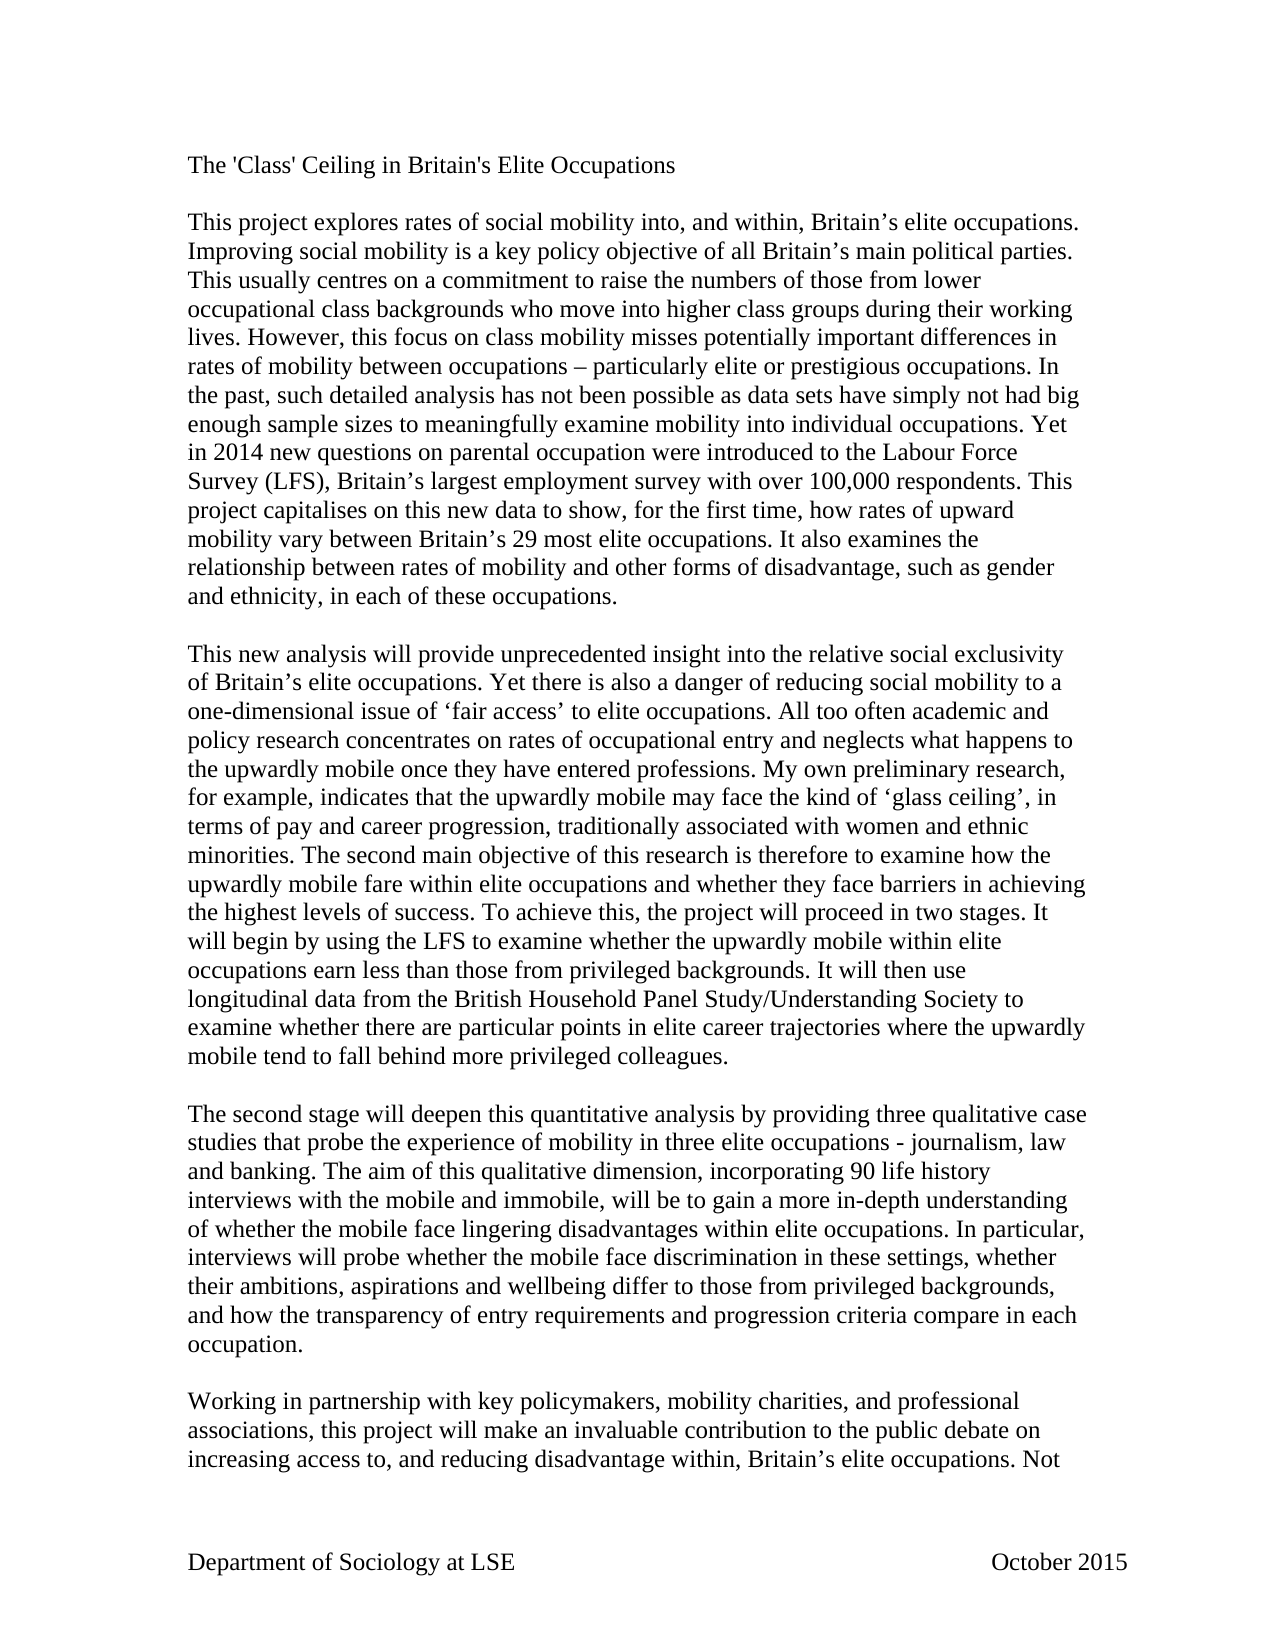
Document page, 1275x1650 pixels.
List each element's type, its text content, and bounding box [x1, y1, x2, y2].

text This project explores rates of social mobility into, and within, Britain’s elite occupations. Improving social mobility is a key policy objective of all Britain’s main political parties. This usually centres on a commitment to raise the numbers of those from lower occupational class backgrounds who move into higher class groups during their working lives. However, this focus on class mobility misses potentially important differences in rates of mobility between occupations – particularly elite or prestigious occupations. In the past, such detailed analysis has not been possible as data sets have simply not had big enough sample sizes to meaningfully examine mobility into individual occupations. Yet in 2014 new questions on parental occupation were introduced to the Labour Force Survey (LFS), Britain’s largest employment survey with over 100,000 respondents. This project capitalises on this new data to show, for the first time, how rates of upward mobility vary between Britain’s 29 most elite occupations. It also examines the relationship between rates of mobility and other forms of disadvantage, such as gender and ethnicity, in each of these occupations. [187, 207, 1087, 610]
text The 'Class' Ceiling in Britain's Elite Occupations [187, 150, 1087, 179]
text The second stage will deepen this quantitative analysis by providing three qualitative case studies that probe the experience of mobility in three elite occupations - journalism, law and banking. The aim of this qualitative dimension, incorporating 90 life history interviews with the mobile and immobile, will be to gain a more in-depth understanding of whether the mobile face lingering disadvantages within elite occupations. In particular, interviews will probe whether the mobile face discrimination in these settings, whether their ambitions, aspirations and wellbeing differ to those from privileged backgrounds, and how the transparency of entry requirements and progression criteria compare in each occupation. [187, 1099, 1087, 1357]
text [187, 1386, 1087, 1472]
text This new analysis will provide unprecedented insight into the relative social exclusivity of Britain’s elite occupations. Yet there is also a danger of reducing social mobility to a one-dimensional issue of ‘fair access’ to elite occupations. All too often academic and policy research concentrates on rates of occupational entry and neglects what happens to the upwardly mobile once they have entered professions. My own preliminary research, for example, indicates that the upwardly mobile may face the kind of ‘glass ceiling’, in terms of pay and career progression, traditionally associated with women and ethnic minorities. The second main objective of this research is therefore to examine how the upwardly mobile fare within elite occupations and whether they face barriers in achieving the highest levels of success. To achieve this, the project will proceed in two stages. It will begin by using the LFS to examine whether the upwardly mobile within elite occupations earn less than those from privileged backgrounds. It will then use longitudinal data from the British Household Panel Study/Understanding Society to examine whether there are particular points in elite career trajectories where the upwardly mobile tend to fall behind more privileged colleagues. [187, 639, 1087, 1070]
